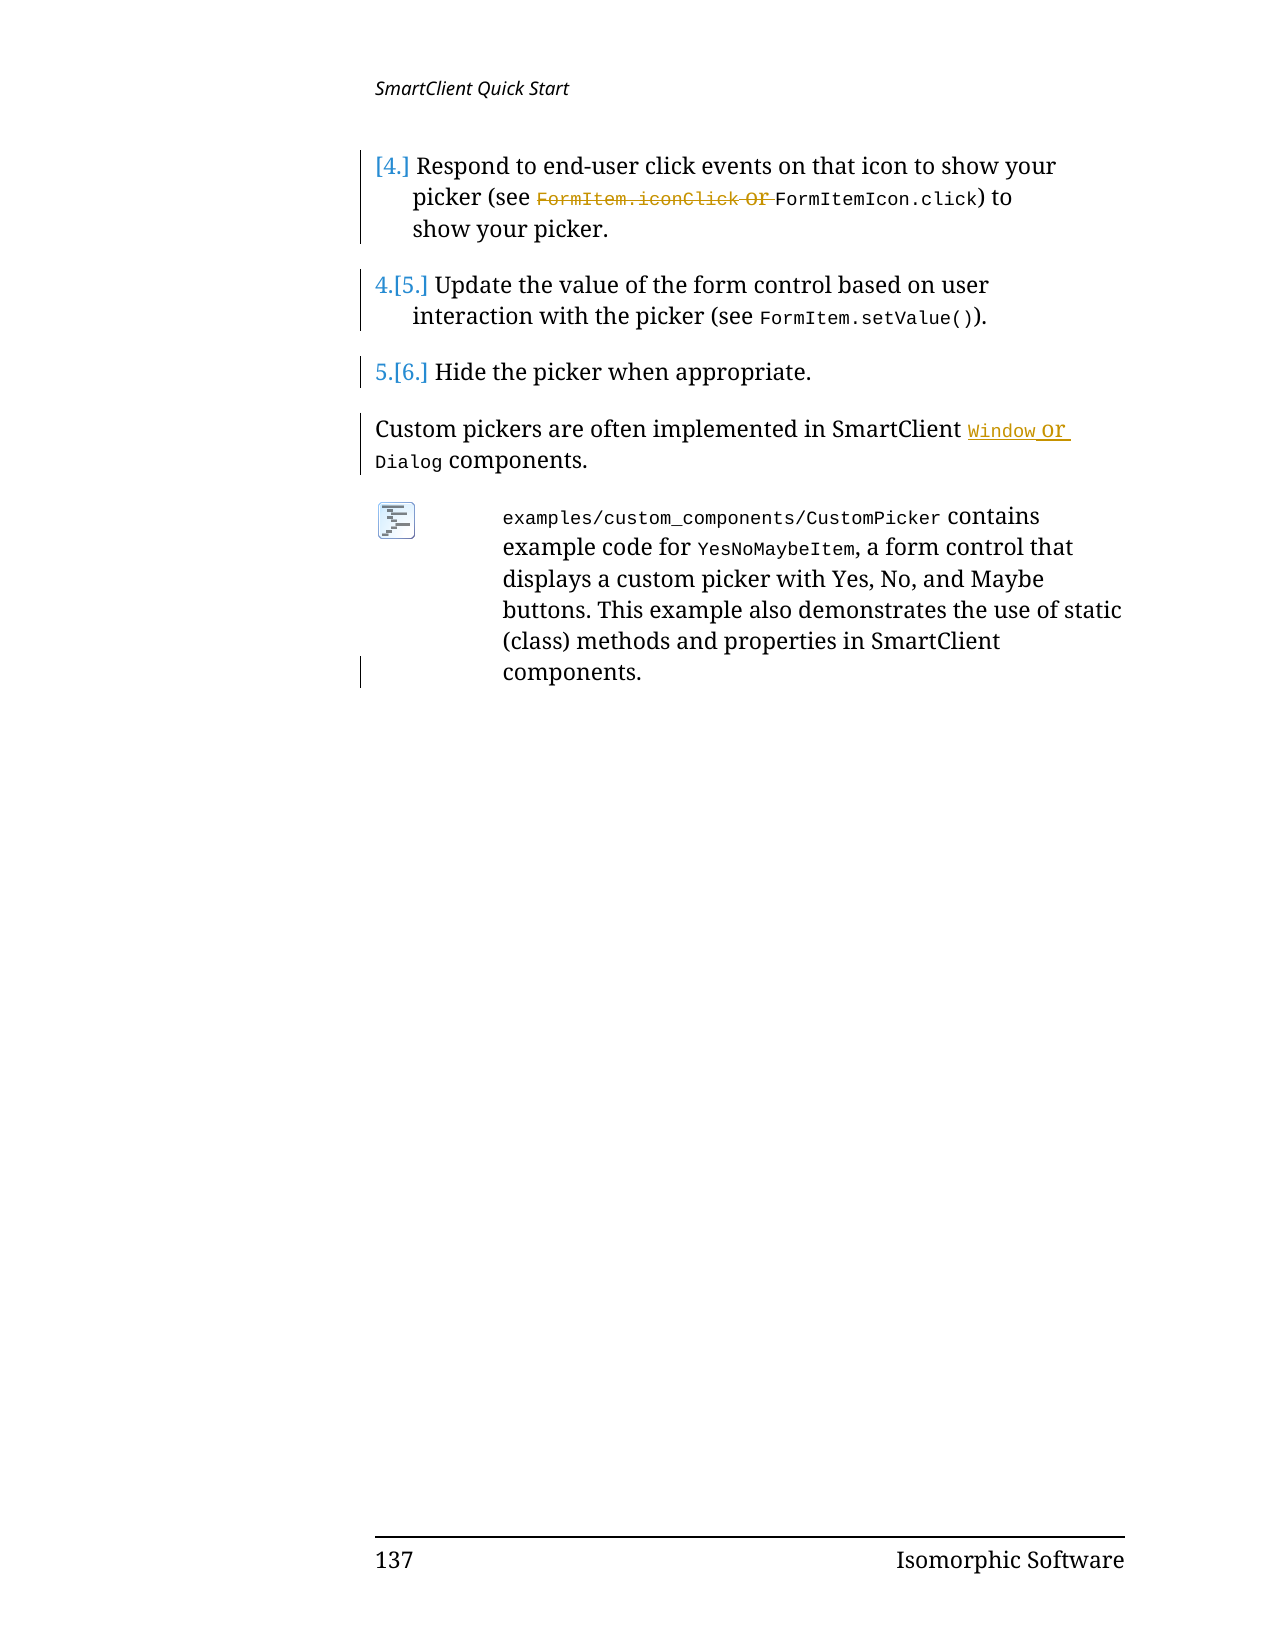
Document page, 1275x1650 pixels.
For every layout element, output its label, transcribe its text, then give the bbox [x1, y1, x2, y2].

list Hide the picker when appropriate. [375, 356, 1065, 387]
text Custom pickers are often implemented in SmartClient Dialog components. [375, 412, 1125, 475]
picture [375, 500, 417, 541]
text examples/custom_components/CustomPicker contains example code for YesNoMaybeItem, a form control that displays a custom picker with Yes, No, and Maybe buttons. This example also demonstrates the use of static (class) methods and properties in SmartClient components. [502, 500, 1125, 687]
list Respond to end-user click events on that icon to show your picker (see FormItemIcon.click) to show your picker. [375, 150, 1065, 244]
list Update the value of the form control based on user interaction with the picker (see FormItem.setValue()). [375, 269, 1065, 331]
